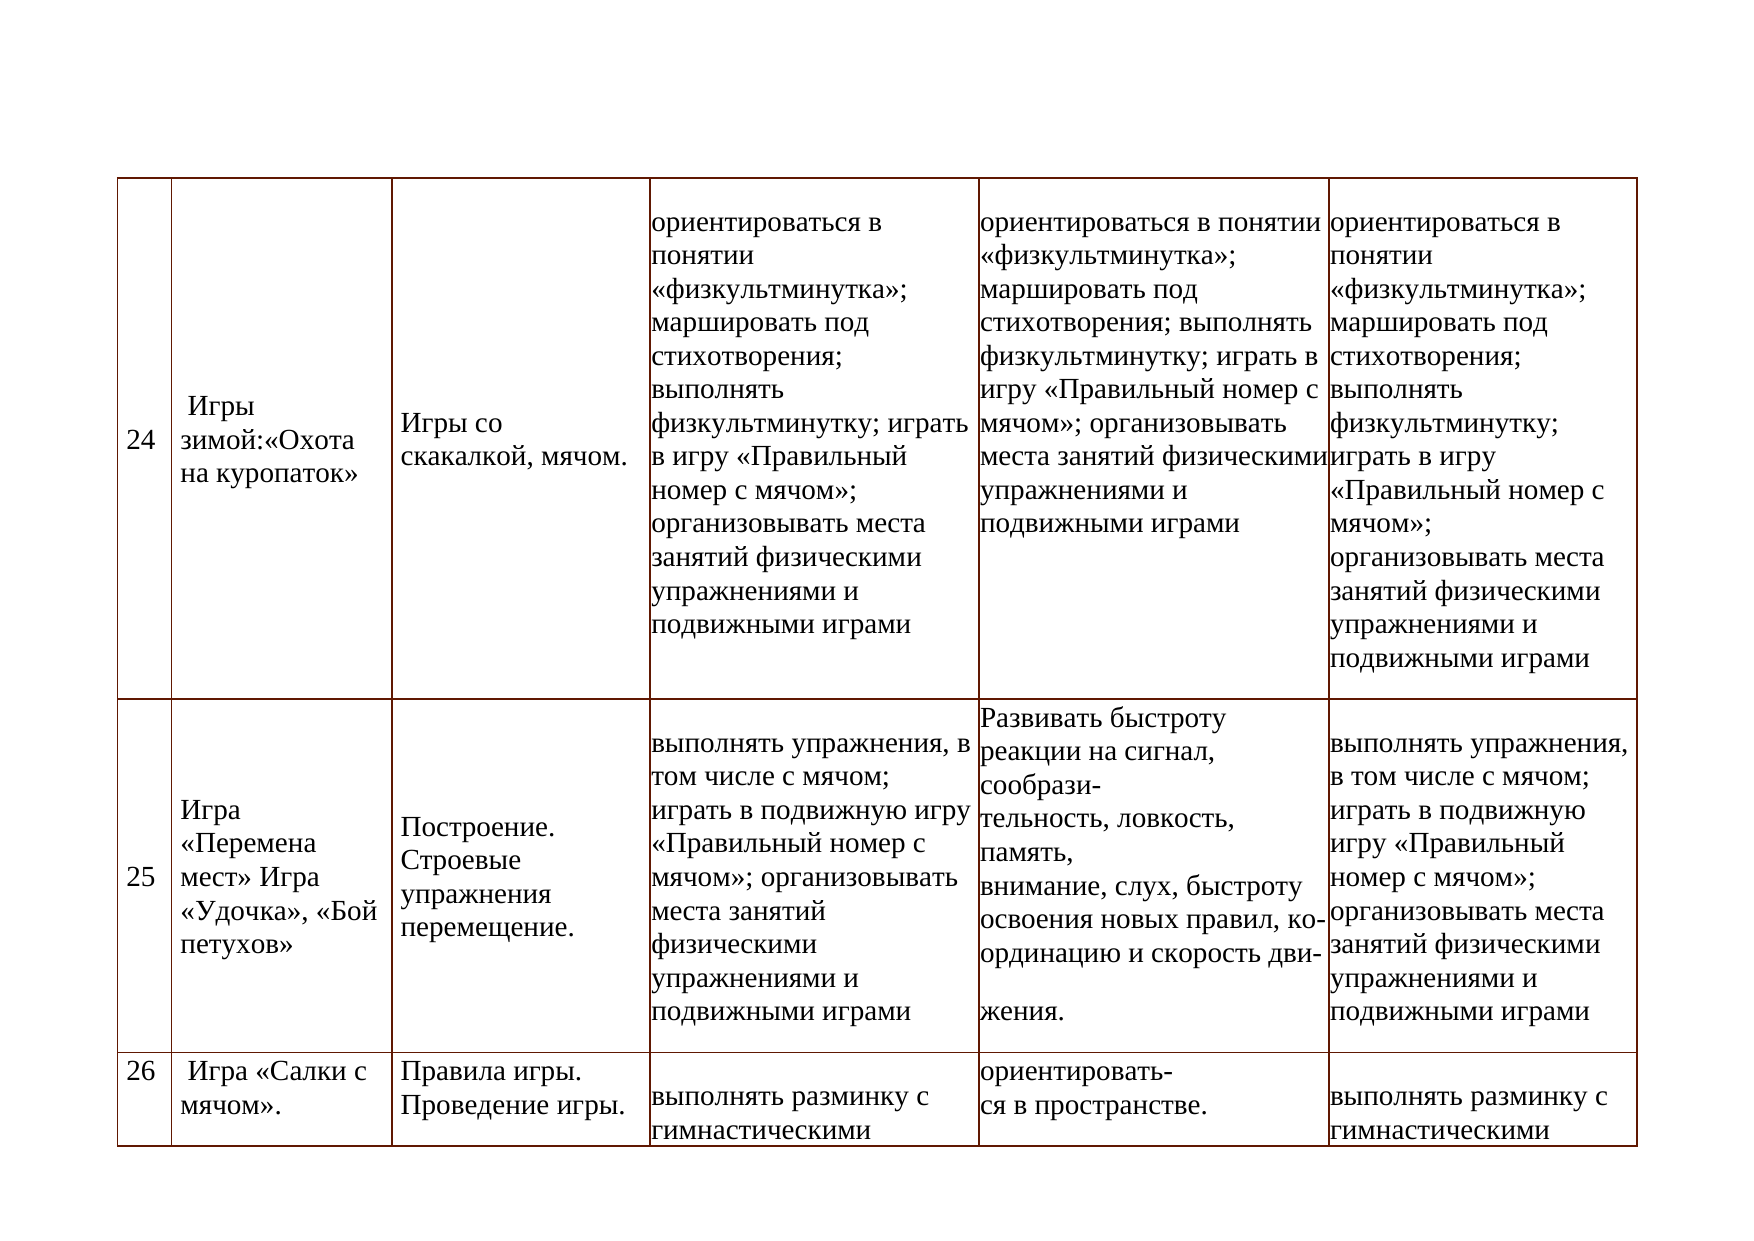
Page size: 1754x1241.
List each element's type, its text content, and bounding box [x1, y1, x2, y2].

table_cell ориентироваться в понятии «физкультминутка»; маршировать под стихотворения; выполнять физкультминутку; играть в игру «Правильный номер с мячом»; организовывать места занятий физическими упражнениями и подвижными играми [1330, 179, 1636, 698]
table_cell Игры со скакалкой, мячом. [393, 179, 649, 698]
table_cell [172, 1053, 391, 1145]
table_cell Игра «Перемена мест» Игра «Удочка», «Бой петухов» [172, 700, 391, 1052]
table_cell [651, 1053, 978, 1145]
table_cell Игры зимой:«Охота на куропаток» [172, 179, 391, 698]
table_cell 24 [118, 179, 171, 698]
table_cell ориентироваться в понятии «физкультминутка»; маршировать под стихотворения; выполнять физкультминутку; играть в игру «Правильный номер с мячом»; организовывать места занятий физическими упражнениями и подвижными играми [651, 179, 978, 698]
table_cell выполнять упражнения, в том числе с мячом; играть в подвижную игру «Правильный номер с мячом»; организовывать места занятий физическими упражнениями и подвижными играми [1330, 700, 1636, 1052]
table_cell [393, 1053, 649, 1145]
table_cell Развивать быстроту реакции на сигнал, сообрази- тельность, ловкость, память, внимание, слух, быстроту освоения новых правил, ко- ординацию и скорость дви- жения. [980, 700, 1328, 1052]
table_cell выполнять упражнения, в том числе с мячом; играть в подвижную игру «Правильный номер с мячом»; организовывать места занятий физическими упражнениями и подвижными играми [651, 700, 978, 1052]
table_cell 26 [118, 1053, 171, 1145]
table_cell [1330, 1053, 1636, 1145]
table_cell Построение. Строевые упражнения перемещение. [393, 700, 649, 1052]
table_cell ориентироваться в понятии «физкультминутка»; маршировать под стихотворения; выполнять физкультминутку; играть в игру «Правильный номер с мячом»; организовывать места занятий физическими упражнениями и подвижными играми [980, 179, 1328, 698]
table_cell 25 [118, 700, 171, 1052]
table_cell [980, 1053, 1328, 1145]
